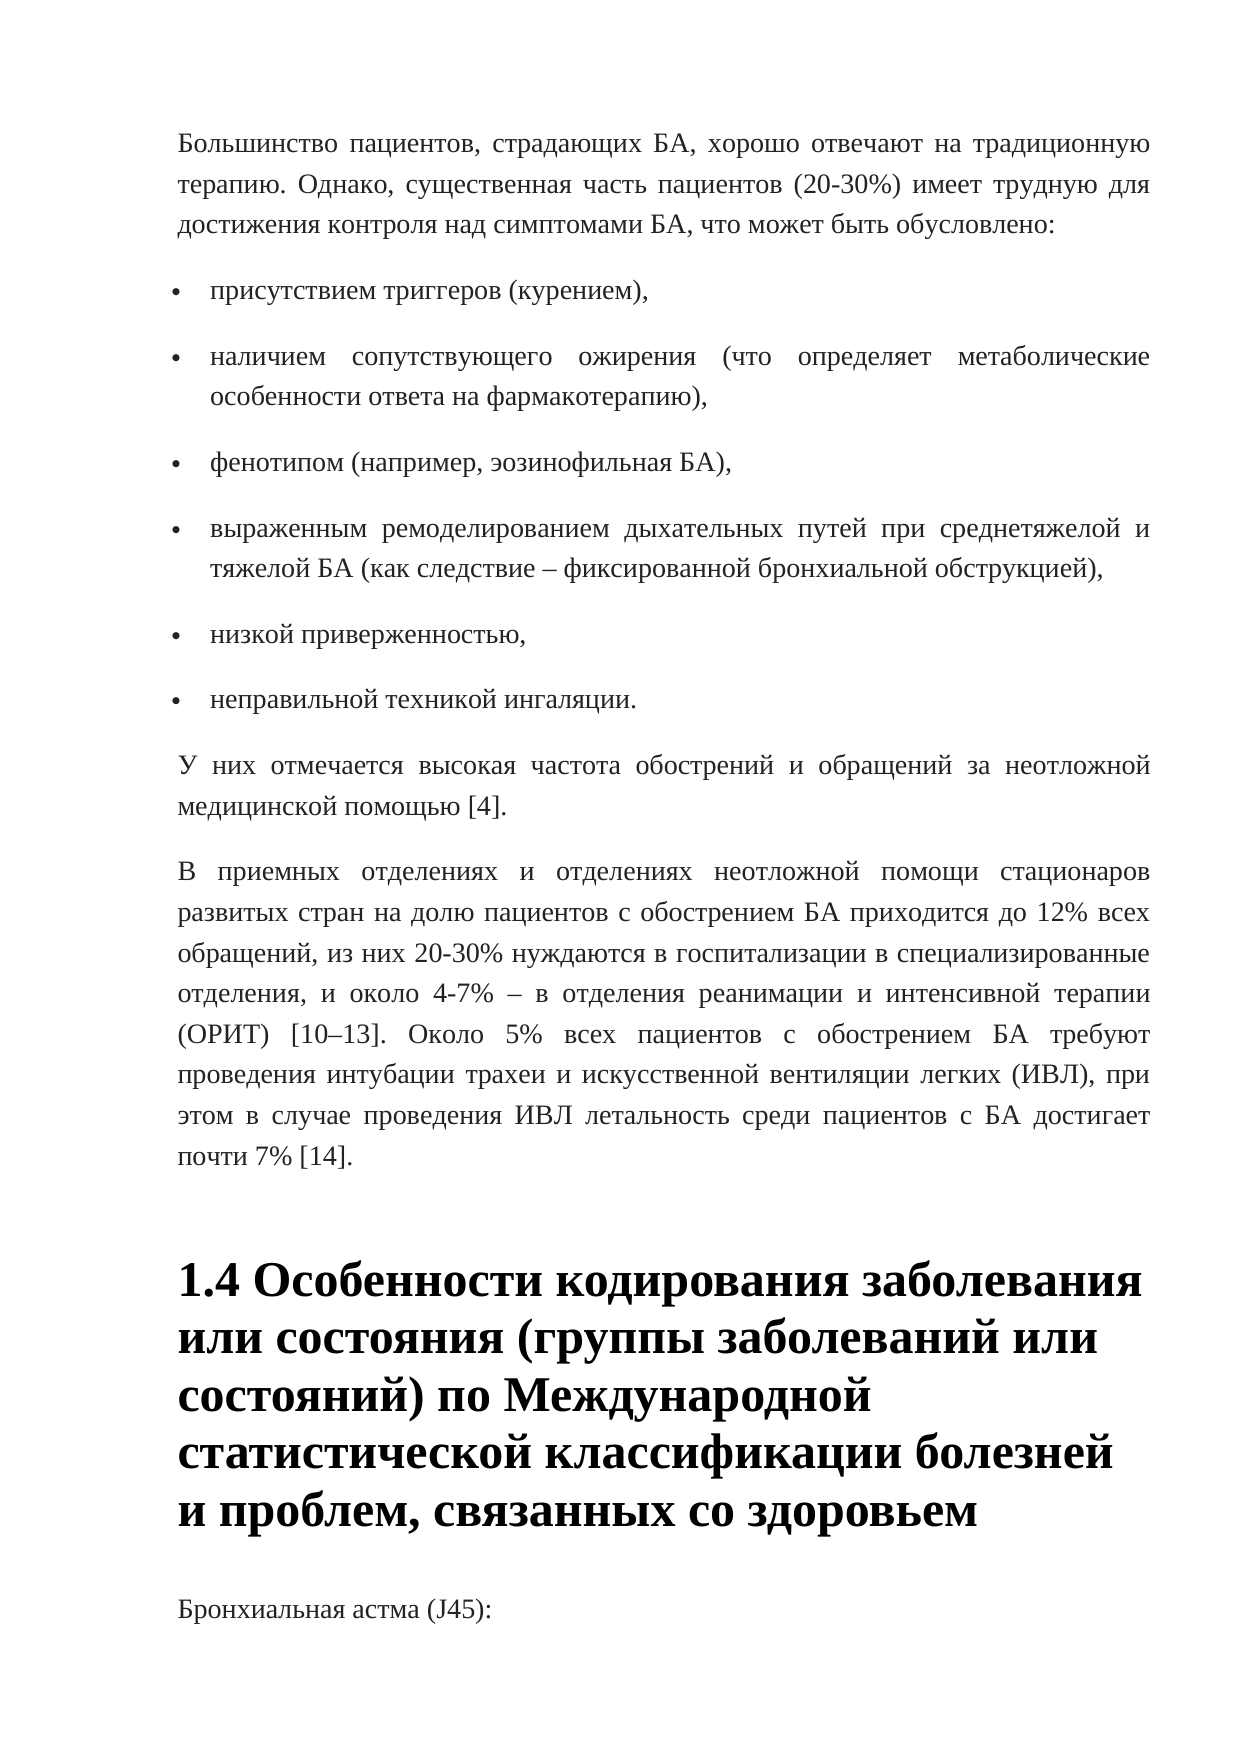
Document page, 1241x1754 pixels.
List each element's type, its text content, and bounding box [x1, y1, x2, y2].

text В приемных отделениях и отделениях неотложной помощи стационаров развитых стран на долю пациентов с обострением БА приходится до 12% всех обращений, из них 20-30% нуждаются в госпитализации в специализированные отделения, и около 4-7% – в отделения реанимации и интенсивной терапии (ОРИТ) [10–13]. Около 5% всех пациентов с обострением БА требуют проведения интубации трахеи и искусственной вентиляции легких (ИВЛ), при этом в случае проведения ИВЛ летальность среди пациентов с БА достигает почти 7% [14]. [177, 846, 1152, 1171]
text 1.4 Особенности кодирования заболевания или состояния (группы заболеваний или состояний) по Международной статистической классификации болезней и проблем, связанных со здоровьем [177, 1249, 1152, 1537]
list неправильной техникой ингаляции. [172, 674, 1152, 715]
list выраженным ремоделированием дыхательных путей при среднетяжелой и тяжелой БА (как следствие – фиксированной бронхиальной обструкцией), [172, 502, 1152, 584]
list низкой приверженностью, [172, 609, 1152, 649]
text Бронхиальная астма (J45): [177, 1584, 1152, 1624]
list присутствием триггеров (курением), [172, 265, 1152, 306]
text У них отмечается высокая частота обострений и обращений за неотложной медицинской помощью [4]. [177, 740, 1152, 821]
list наличием сопутствующего ожирения (что определяет метаболические особенности ответа на фармакотерапию), [172, 331, 1152, 412]
list фенотипом (например, эозинофильная БА), [172, 437, 1152, 477]
text Большинство пациентов, страдающих БА, хорошо отвечают на традиционную терапию. Однако, существенная часть пациентов (20-30%) имеет трудную для достижения контроля над симптомами БА, что может быть обусловлено: [177, 118, 1152, 240]
